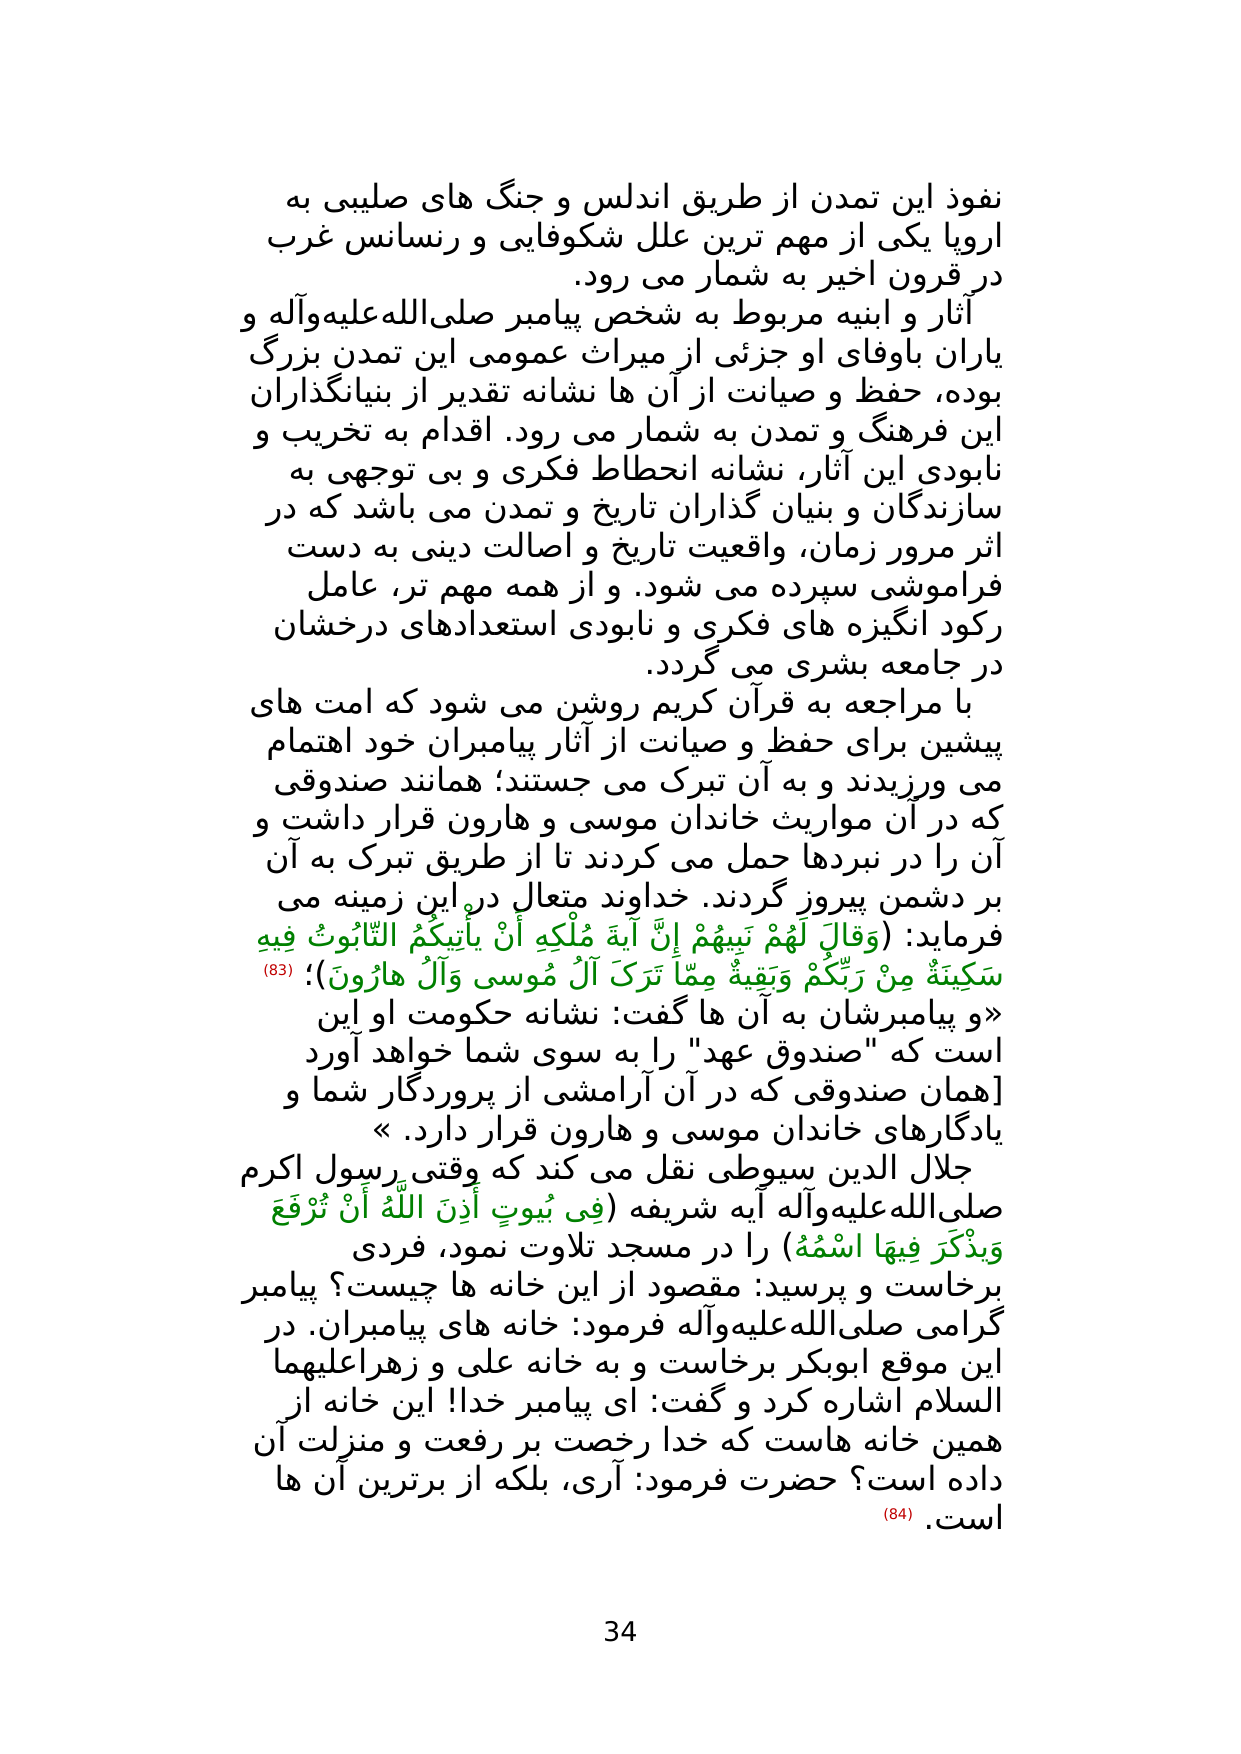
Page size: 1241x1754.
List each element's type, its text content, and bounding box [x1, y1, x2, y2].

text با مراجعه به قرآن کریم روشن می شود که امت های پیشین برای حفظ و صیانت از آثار پیامبران خود اهتمام می ورزیدند و به آن تبرک می جستند؛ همانند صندوقی که در آن مواریث خاندان موسی و هارون قرار داشت و آن را در نبردها حمل می کردند تا از طریق تبرک به آن بر دشمن پیروز گردند. خداوند متعال در این زمینه می فرماید: (وَقالَ لَهُمْ نَبِیهُمْ إِنَّ آیةَ مُلْکِهِ أَنْ یأْتِیکُمُ التّابُوتُ فِیهِ سَکِینَةٌ مِنْ رَبِّکُمْ وَبَقِیةٌ مِمّا تَرَکَ آلُ مُوسی وَآلُ هارُونَ)؛ (83) «و پیامبرشان به آن ها گفت: نشانه حکومت او این است که "صندوق عهد" را به سوی شما خواهد آورد [همان صندوقی که در آن آرامشی از پروردگار شما و یادگارهای خاندان موسی و هارون قرار دارد. » [236, 682, 1004, 1148]
text آثار و ابنیه مربوط به شخص پیامبر صلى‌الله‌عليه‌وآله و یاران باوفای او جزئی از میراث عمومی این تمدن بزرگ بوده، حفظ و صیانت از آن ها نشانه تقدیر از بنیانگذاران این فرهنگ و تمدن به شمار می رود. اقدام به تخریب و نابودی این آثار، نشانه انحطاط فکری و بی توجهی به سازندگان و بنیان گذاران تاریخ و تمدن می باشد که در اثر مرور زمان، واقعیت تاریخ و اصالت دینی به دست فراموشی سپرده می شود. و از همه مهم تر، عامل رکود انگیزه های فکری و نابودی استعدادهای درخشان در جامعه بشری می گردد. [236, 294, 1004, 682]
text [236, 177, 1004, 294]
text جلال الدین سیوطی نقل می کند که وقتی رسول اکرم صلى‌الله‌عليه‌وآله آیه شریفه (فِی بُیوتٍ أَذِنَ اللَّهُ أَنْ تُرْفَعَ وَیذْکَرَ فِیهَا اسْمُهُ) را در مسجد تلاوت نمود، فردی برخاست و پرسید: مقصود از این خانه ها چیست؟ پیامبر گرامی صلى‌الله‌عليه‌وآله فرمود: خانه های پیامبران. در این موقع ابوبکر برخاست و به خانه علی و زهراعلیهما السلام اشاره کرد و گفت: ای پیامبر خدا! این خانه از همین خانه هاست که خدا رخصت بر رفعت و منزلت آن داده است؟ حضرت فرمود: آری، بلکه از برترین آن ها است. (84) [236, 1148, 1004, 1537]
